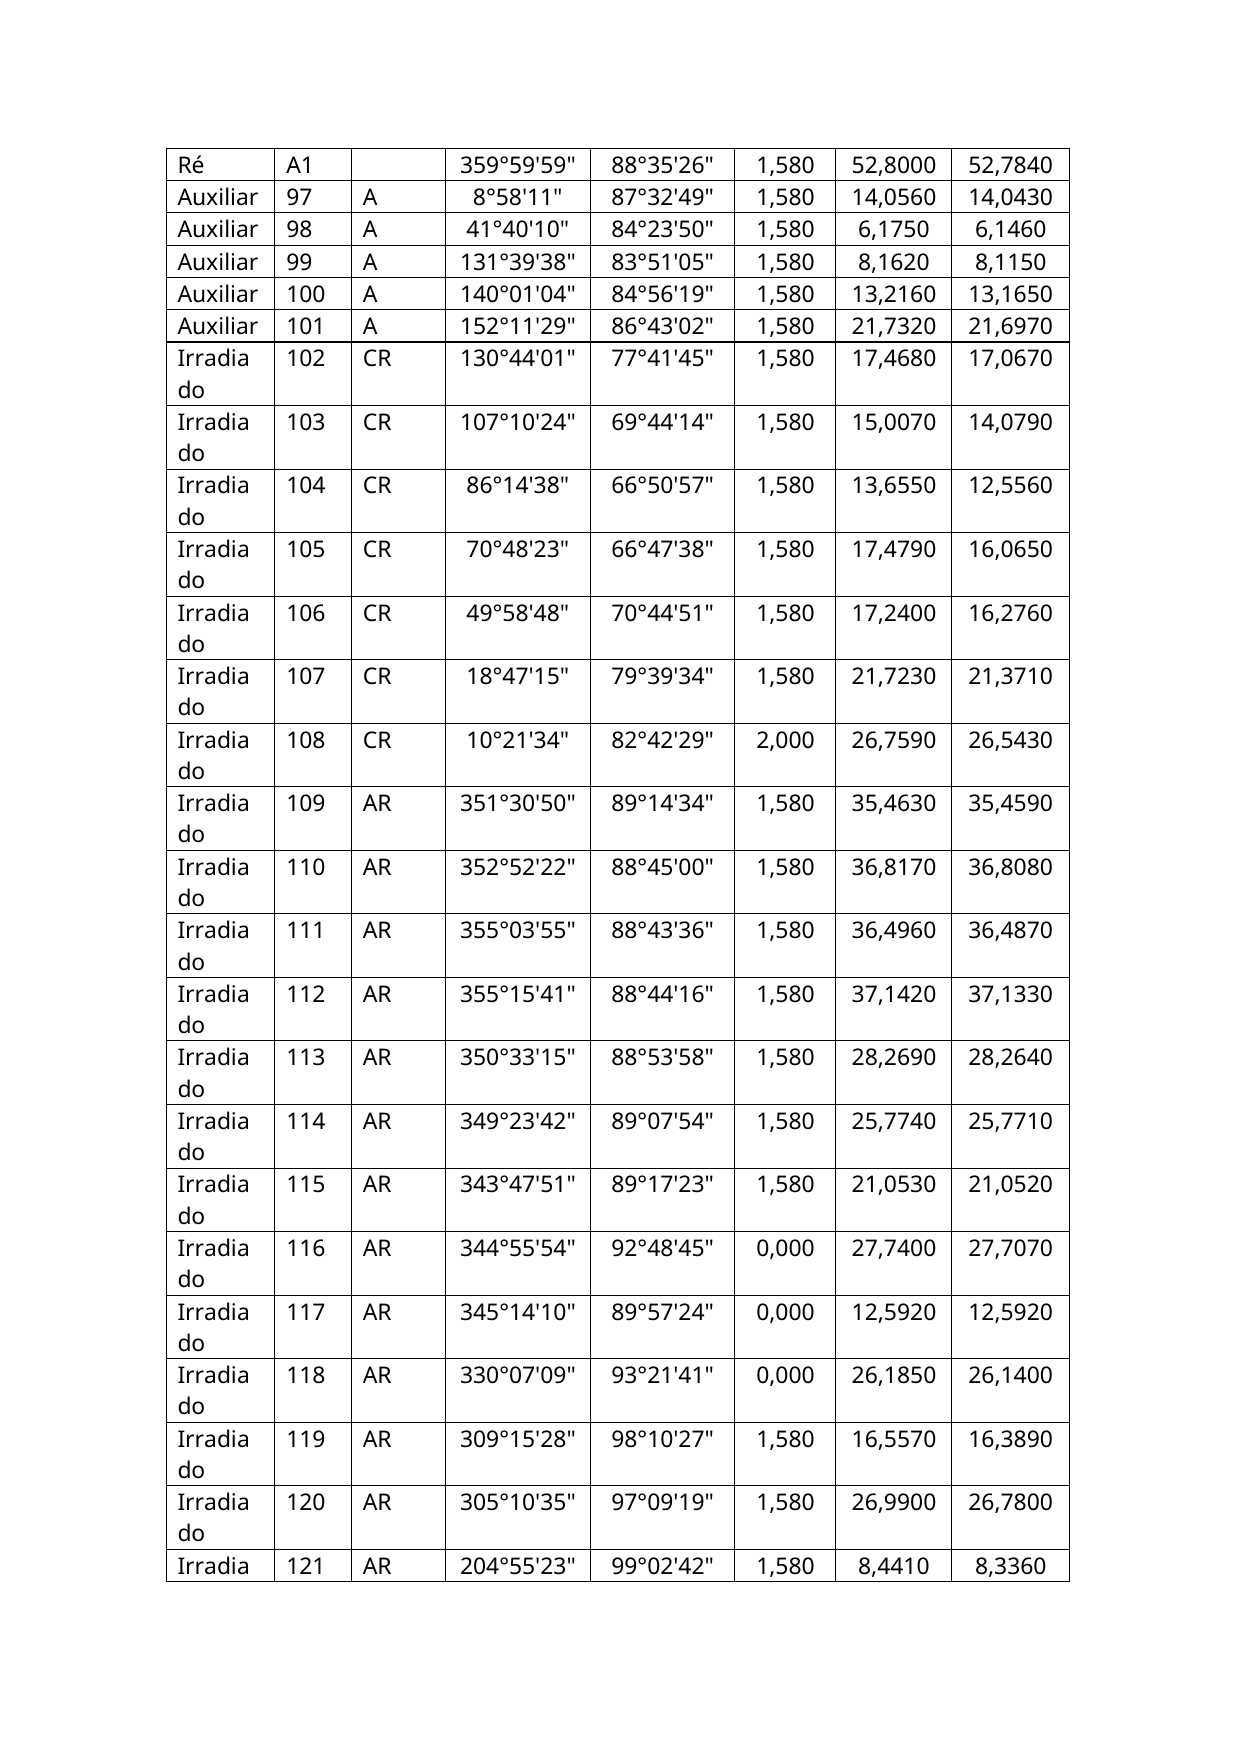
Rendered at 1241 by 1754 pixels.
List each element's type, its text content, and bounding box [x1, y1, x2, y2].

table_cell 109 [275, 787, 351, 850]
table_cell 36,4870 [952, 914, 1069, 977]
table_cell 1,580 [735, 406, 835, 468]
table_cell 121 [275, 1550, 351, 1581]
table_cell 117 [275, 1296, 351, 1358]
table_cell 13,6550 [836, 470, 951, 532]
table_cell 70°48'23" [446, 533, 590, 596]
table_cell 0,000 [735, 1296, 835, 1358]
table_cell 93°21'41" [591, 1359, 734, 1422]
table_cell 1,580 [735, 213, 835, 244]
table_cell 152°11'29" [446, 310, 590, 341]
table_cell 345°14'10" [446, 1296, 590, 1358]
table_cell 118 [275, 1359, 351, 1422]
table_cell AR [352, 1105, 445, 1167]
table_cell 116 [275, 1232, 351, 1294]
table_cell A [352, 310, 445, 341]
table_cell Irradiado [167, 787, 274, 850]
table_cell 49°58'48" [446, 597, 590, 659]
table_cell 98 [275, 213, 351, 244]
table_cell Irradiado [167, 660, 274, 723]
table_cell 103 [275, 406, 351, 468]
table_cell Irradiado [167, 978, 274, 1040]
table_cell AR [352, 851, 445, 913]
table_cell 0,000 [735, 1232, 835, 1294]
table_cell 15,0070 [836, 406, 951, 468]
table_cell 1,580 [735, 1423, 835, 1485]
table_cell 6,1750 [836, 213, 951, 244]
table_cell 79°39'34" [591, 660, 734, 723]
table_cell 131°39'38" [446, 246, 590, 277]
table_cell 84°56'19" [591, 278, 734, 309]
table_cell 69°44'14" [591, 406, 734, 468]
table_cell 8,4410 [836, 1550, 951, 1581]
table_cell 14,0430 [952, 181, 1069, 212]
table_cell 1,580 [735, 343, 835, 405]
table_cell A [352, 181, 445, 212]
table_cell 26,9900 [836, 1486, 951, 1549]
table_cell 120 [275, 1486, 351, 1549]
table_cell 21,7320 [836, 310, 951, 341]
table_cell 1,580 [735, 914, 835, 977]
table_cell Auxiliar [167, 278, 274, 309]
table_cell 105 [275, 533, 351, 596]
table_cell 2,000 [735, 724, 835, 786]
table_cell 41°40'10" [446, 213, 590, 244]
table_cell 140°01'04" [446, 278, 590, 309]
table_cell 104 [275, 470, 351, 532]
table_cell 52,8000 [836, 149, 951, 180]
table_cell 1,580 [735, 310, 835, 341]
table_cell 98°10'27" [591, 1423, 734, 1485]
table_cell AR [352, 1423, 445, 1485]
table_cell Auxiliar [167, 246, 274, 277]
table_cell Irradiado [167, 1232, 274, 1294]
table_cell 36,8170 [836, 851, 951, 913]
table_cell 21,0530 [836, 1169, 951, 1231]
table_cell 111 [275, 914, 351, 977]
table_cell 70°44'51" [591, 597, 734, 659]
table_cell 88°44'16" [591, 978, 734, 1040]
table_cell 349°23'42" [446, 1105, 590, 1167]
table_cell AR [352, 1169, 445, 1231]
table_cell AR [352, 1359, 445, 1422]
table_cell 14,0790 [952, 406, 1069, 468]
table_cell 13,1650 [952, 278, 1069, 309]
table_cell 1,580 [735, 533, 835, 596]
table_cell 102 [275, 343, 351, 405]
table_cell 14,0560 [836, 181, 951, 212]
table_cell 350°33'15" [446, 1041, 590, 1104]
table_cell 26,1850 [836, 1359, 951, 1422]
table_cell 97°09'19" [591, 1486, 734, 1549]
table_cell A [352, 213, 445, 244]
table_cell 26,5430 [952, 724, 1069, 786]
table_cell 351°30'50" [446, 787, 590, 850]
table_cell Irradiado [167, 343, 274, 405]
table_cell [352, 149, 445, 180]
table_cell 305°10'35" [446, 1486, 590, 1549]
table_cell AR [352, 1550, 445, 1581]
table_cell 114 [275, 1105, 351, 1167]
table_cell 10°21'34" [446, 724, 590, 786]
table_cell 77°41'45" [591, 343, 734, 405]
table_cell AR [352, 978, 445, 1040]
table_cell Irradiado [167, 1423, 274, 1485]
table_cell CR [352, 406, 445, 468]
table_cell 52,7840 [952, 149, 1069, 180]
table_cell 17,4680 [836, 343, 951, 405]
table_cell 1,580 [735, 1041, 835, 1104]
table_cell Irradiado [167, 533, 274, 596]
table_cell Auxiliar [167, 310, 274, 341]
table_cell Irradiado [167, 724, 274, 786]
table_cell 36,8080 [952, 851, 1069, 913]
table_cell 352°52'22" [446, 851, 590, 913]
table_cell 17,2400 [836, 597, 951, 659]
table_cell AR [352, 1296, 445, 1358]
table_cell 99 [275, 246, 351, 277]
table_cell 0,000 [735, 1359, 835, 1422]
table_cell 27,7070 [952, 1232, 1069, 1294]
table_cell AR [352, 1486, 445, 1549]
table_cell 1,580 [735, 597, 835, 659]
table_cell 8,1150 [952, 246, 1069, 277]
table_cell 16,2760 [952, 597, 1069, 659]
table_cell 35,4590 [952, 787, 1069, 850]
table_cell 16,3890 [952, 1423, 1069, 1485]
table_cell 92°48'45" [591, 1232, 734, 1294]
table_cell Irradiado [167, 406, 274, 468]
table_cell 97 [275, 181, 351, 212]
table_cell 21,6970 [952, 310, 1069, 341]
table_cell 21,3710 [952, 660, 1069, 723]
table_cell 12,5920 [952, 1296, 1069, 1358]
table_cell 82°42'29" [591, 724, 734, 786]
table_cell 355°15'41" [446, 978, 590, 1040]
table_cell 344°55'54" [446, 1232, 590, 1294]
table_cell 106 [275, 597, 351, 659]
table_cell 28,2690 [836, 1041, 951, 1104]
table_cell 107 [275, 660, 351, 723]
table_cell 88°45'00" [591, 851, 734, 913]
table_cell 1,580 [735, 1550, 835, 1581]
table_cell 1,580 [735, 149, 835, 180]
table_cell 88°43'36" [591, 914, 734, 977]
table_cell AR [352, 1232, 445, 1294]
table_cell 28,2640 [952, 1041, 1069, 1104]
table_cell 309°15'28" [446, 1423, 590, 1485]
table_cell 359°59'59" [446, 149, 590, 180]
table_cell 6,1460 [952, 213, 1069, 244]
table_cell 1,580 [735, 278, 835, 309]
table_cell Irradiado [167, 1169, 274, 1231]
table_cell 37,1330 [952, 978, 1069, 1040]
table_cell AR [352, 787, 445, 850]
table_cell Irradiado [167, 1486, 274, 1549]
table_cell Irradiado [167, 470, 274, 532]
table_cell 1,580 [735, 1105, 835, 1167]
table_cell 83°51'05" [591, 246, 734, 277]
table_cell Auxiliar [167, 181, 274, 212]
table_cell Irradiado [167, 1296, 274, 1358]
table_cell AR [352, 914, 445, 977]
table_cell AR [352, 1041, 445, 1104]
table_cell Ré [167, 149, 274, 180]
table_cell 1,580 [735, 787, 835, 850]
table_cell A [352, 246, 445, 277]
table_cell 66°50'57" [591, 470, 734, 532]
table_cell 88°35'26" [591, 149, 734, 180]
table_cell 8,3360 [952, 1550, 1069, 1581]
table_cell 16,0650 [952, 533, 1069, 596]
table_cell 101 [275, 310, 351, 341]
table_cell 112 [275, 978, 351, 1040]
table_cell 1,580 [735, 470, 835, 532]
table_cell 12,5560 [952, 470, 1069, 532]
table_cell 37,1420 [836, 978, 951, 1040]
table_cell 110 [275, 851, 351, 913]
table_cell 89°14'34" [591, 787, 734, 850]
table_cell Irradiado [167, 914, 274, 977]
table_cell 330°07'09" [446, 1359, 590, 1422]
table_cell 119 [275, 1423, 351, 1485]
table_cell 25,7740 [836, 1105, 951, 1167]
table_cell 89°07'54" [591, 1105, 734, 1167]
table_cell 18°47'15" [446, 660, 590, 723]
table_cell 16,5570 [836, 1423, 951, 1485]
table_cell Irradiado [167, 1105, 274, 1167]
table_cell 343°47'51" [446, 1169, 590, 1231]
table_cell CR [352, 660, 445, 723]
table_cell 113 [275, 1041, 351, 1104]
table_cell 87°32'49" [591, 181, 734, 212]
table_cell 355°03'55" [446, 914, 590, 977]
table_cell Irradiado [167, 1550, 274, 1581]
table_cell CR [352, 597, 445, 659]
table_cell 26,7800 [952, 1486, 1069, 1549]
table_cell 84°23'50" [591, 213, 734, 244]
table_cell CR [352, 470, 445, 532]
table_cell 100 [275, 278, 351, 309]
table_cell 107°10'24" [446, 406, 590, 468]
table_cell 26,7590 [836, 724, 951, 786]
table_cell Irradiado [167, 851, 274, 913]
table_cell A1 [275, 149, 351, 180]
table_cell 115 [275, 1169, 351, 1231]
table_cell 17,0670 [952, 343, 1069, 405]
table_cell 25,7710 [952, 1105, 1069, 1167]
table_cell 26,1400 [952, 1359, 1069, 1422]
table_cell 12,5920 [836, 1296, 951, 1358]
table_cell 8°58'11" [446, 181, 590, 212]
table_cell 108 [275, 724, 351, 786]
table_cell 1,580 [735, 1169, 835, 1231]
table_cell 27,7400 [836, 1232, 951, 1294]
table_cell CR [352, 343, 445, 405]
table_cell 88°53'58" [591, 1041, 734, 1104]
table_cell 21,0520 [952, 1169, 1069, 1231]
table_cell 86°43'02" [591, 310, 734, 341]
table_cell Irradiado [167, 1041, 274, 1104]
table_cell 17,4790 [836, 533, 951, 596]
table_cell 13,2160 [836, 278, 951, 309]
table_cell 36,4960 [836, 914, 951, 977]
table_cell 1,580 [735, 660, 835, 723]
table_cell 1,580 [735, 181, 835, 212]
table_cell CR [352, 533, 445, 596]
table_cell 86°14'38" [446, 470, 590, 532]
table_cell 130°44'01" [446, 343, 590, 405]
table_cell A [352, 278, 445, 309]
table_cell 21,7230 [836, 660, 951, 723]
table_cell 204°55'23" [446, 1550, 590, 1581]
table_cell 89°57'24" [591, 1296, 734, 1358]
table_cell 99°02'42" [591, 1550, 734, 1581]
table_cell 35,4630 [836, 787, 951, 850]
table_cell 8,1620 [836, 246, 951, 277]
table_cell 1,580 [735, 246, 835, 277]
table_cell Irradiado [167, 597, 274, 659]
table_cell 1,580 [735, 1486, 835, 1549]
table_cell 89°17'23" [591, 1169, 734, 1231]
table_cell 1,580 [735, 851, 835, 913]
table_cell 1,580 [735, 978, 835, 1040]
table_cell Auxiliar [167, 213, 274, 244]
table_cell 66°47'38" [591, 533, 734, 596]
table_cell Irradiado [167, 1359, 274, 1422]
table_cell CR [352, 724, 445, 786]
